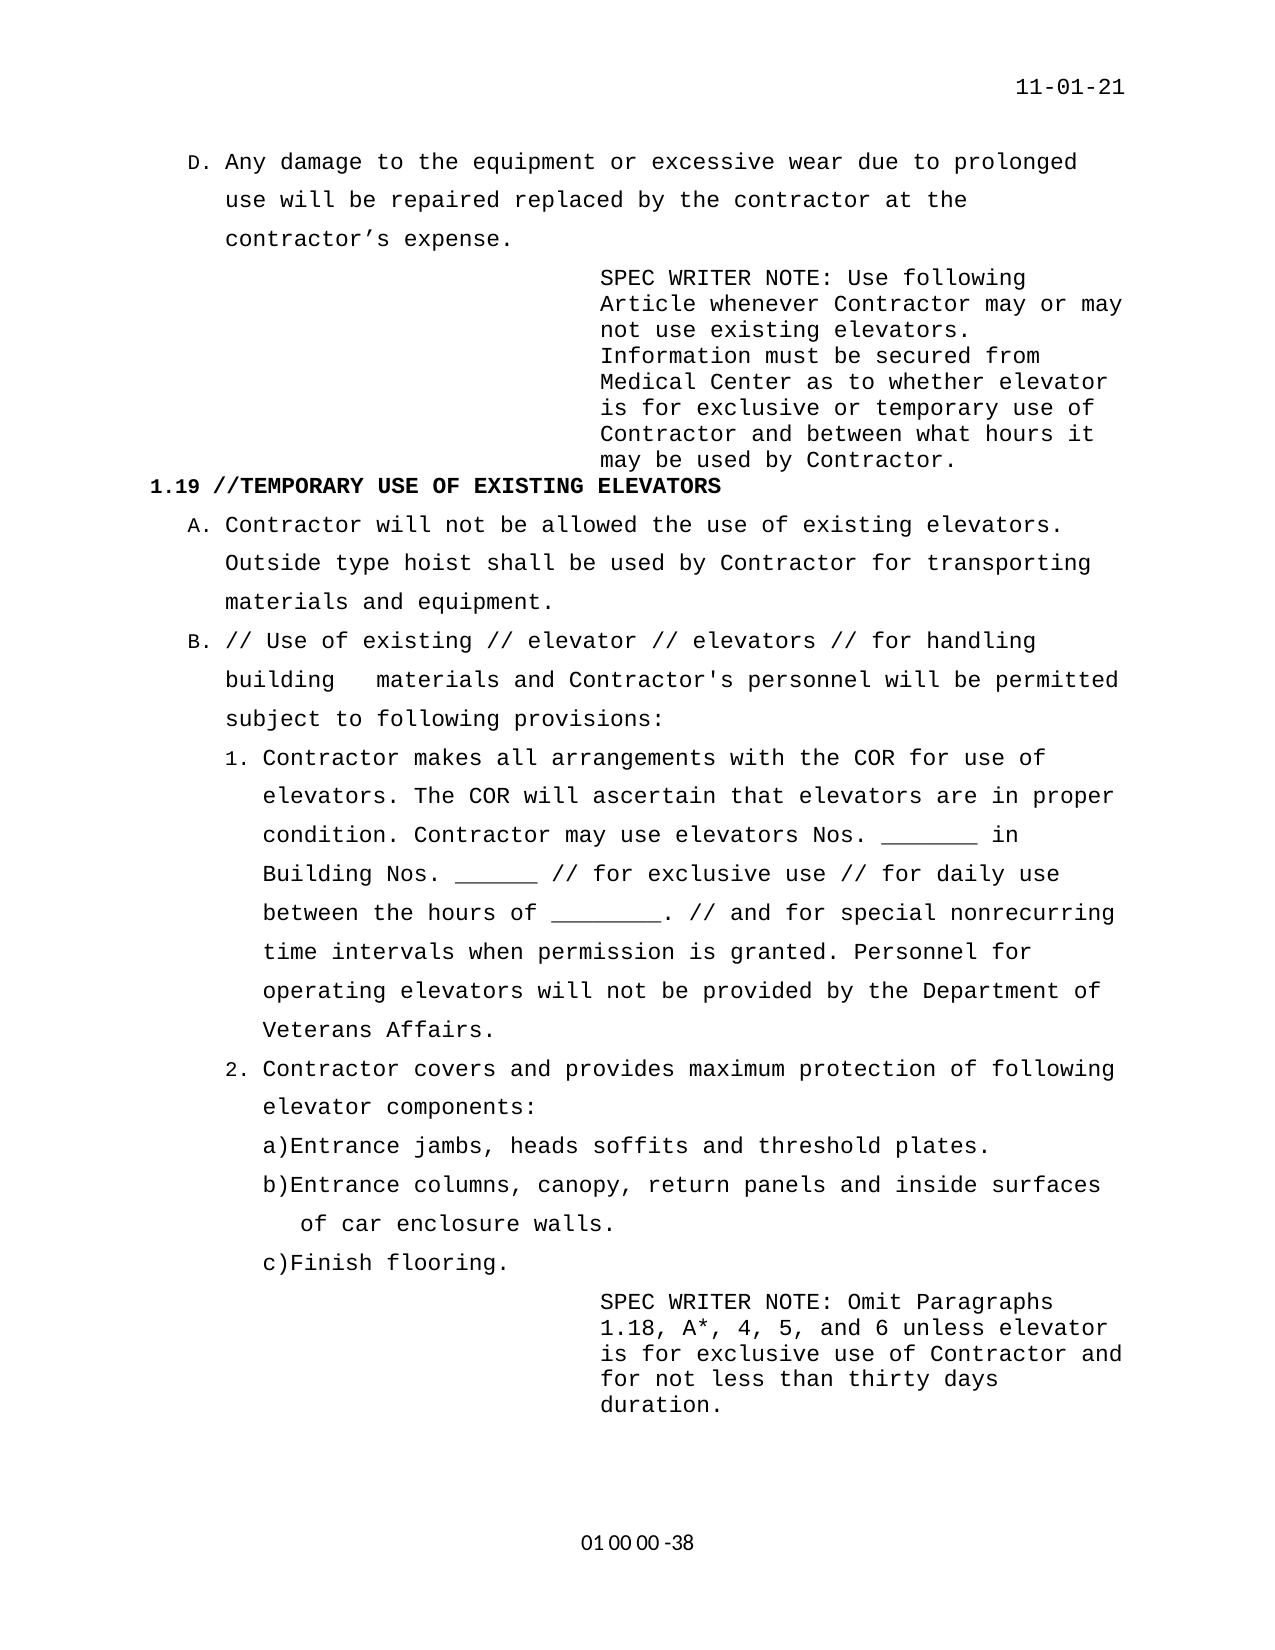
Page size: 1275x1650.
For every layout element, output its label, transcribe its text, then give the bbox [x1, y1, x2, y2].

text Contractor makes all arrangements with the COR for use of elevators. The COR will ascertain that elevators are in proper condition. Contractor may use elevators Nos. _______ in Building Nos. ______ // for exclusive use // for daily use between the hours of ________. // and for special nonrecurring time intervals when permission is granted. Personnel for operating elevators will not be provided by the Department of Veterans Affairs. [225, 746, 1125, 1044]
list Entrance columns, canopy, return panels and inside surfaces of car enclosure walls. [262, 1173, 1125, 1238]
text SPEC WRITER NOTE: Omit Paragraphs 1.18, A*, 4, 5, and 6 unless elevator is for exclusive use of Contractor and for not less than thirty days duration. [600, 1290, 1125, 1420]
text Contractor will not be allowed the use of existing elevators. Outside type hoist shall be used by Contractor for transporting materials and equipment. [187, 513, 1125, 617]
list Finish flooring. [262, 1251, 1125, 1277]
text SPEC WRITER NOTE: Use following Article whenever Contractor may or may not use existing elevators. Information must be secured from Medical Center as to whether elevator is for exclusive or temporary use of Contractor and between what hours it may be used by Contractor. [600, 267, 1125, 474]
text // Use of existing // elevator // elevators // for handling building materials and Contractor's personnel will be permitted subject to following provisions: [187, 629, 1125, 733]
text //TEMPORARY USE OF EXISTING ELEVATORS [150, 474, 1125, 500]
text Contractor covers and provides maximum protection of following elevator components: [225, 1057, 1125, 1122]
text Any damage to the equipment or excessive wear due to prolonged use will be repaired replaced by the contractor at the contractor’s expense. [187, 150, 1125, 254]
list Entrance jambs, heads soffits and threshold plates. [262, 1134, 1125, 1161]
